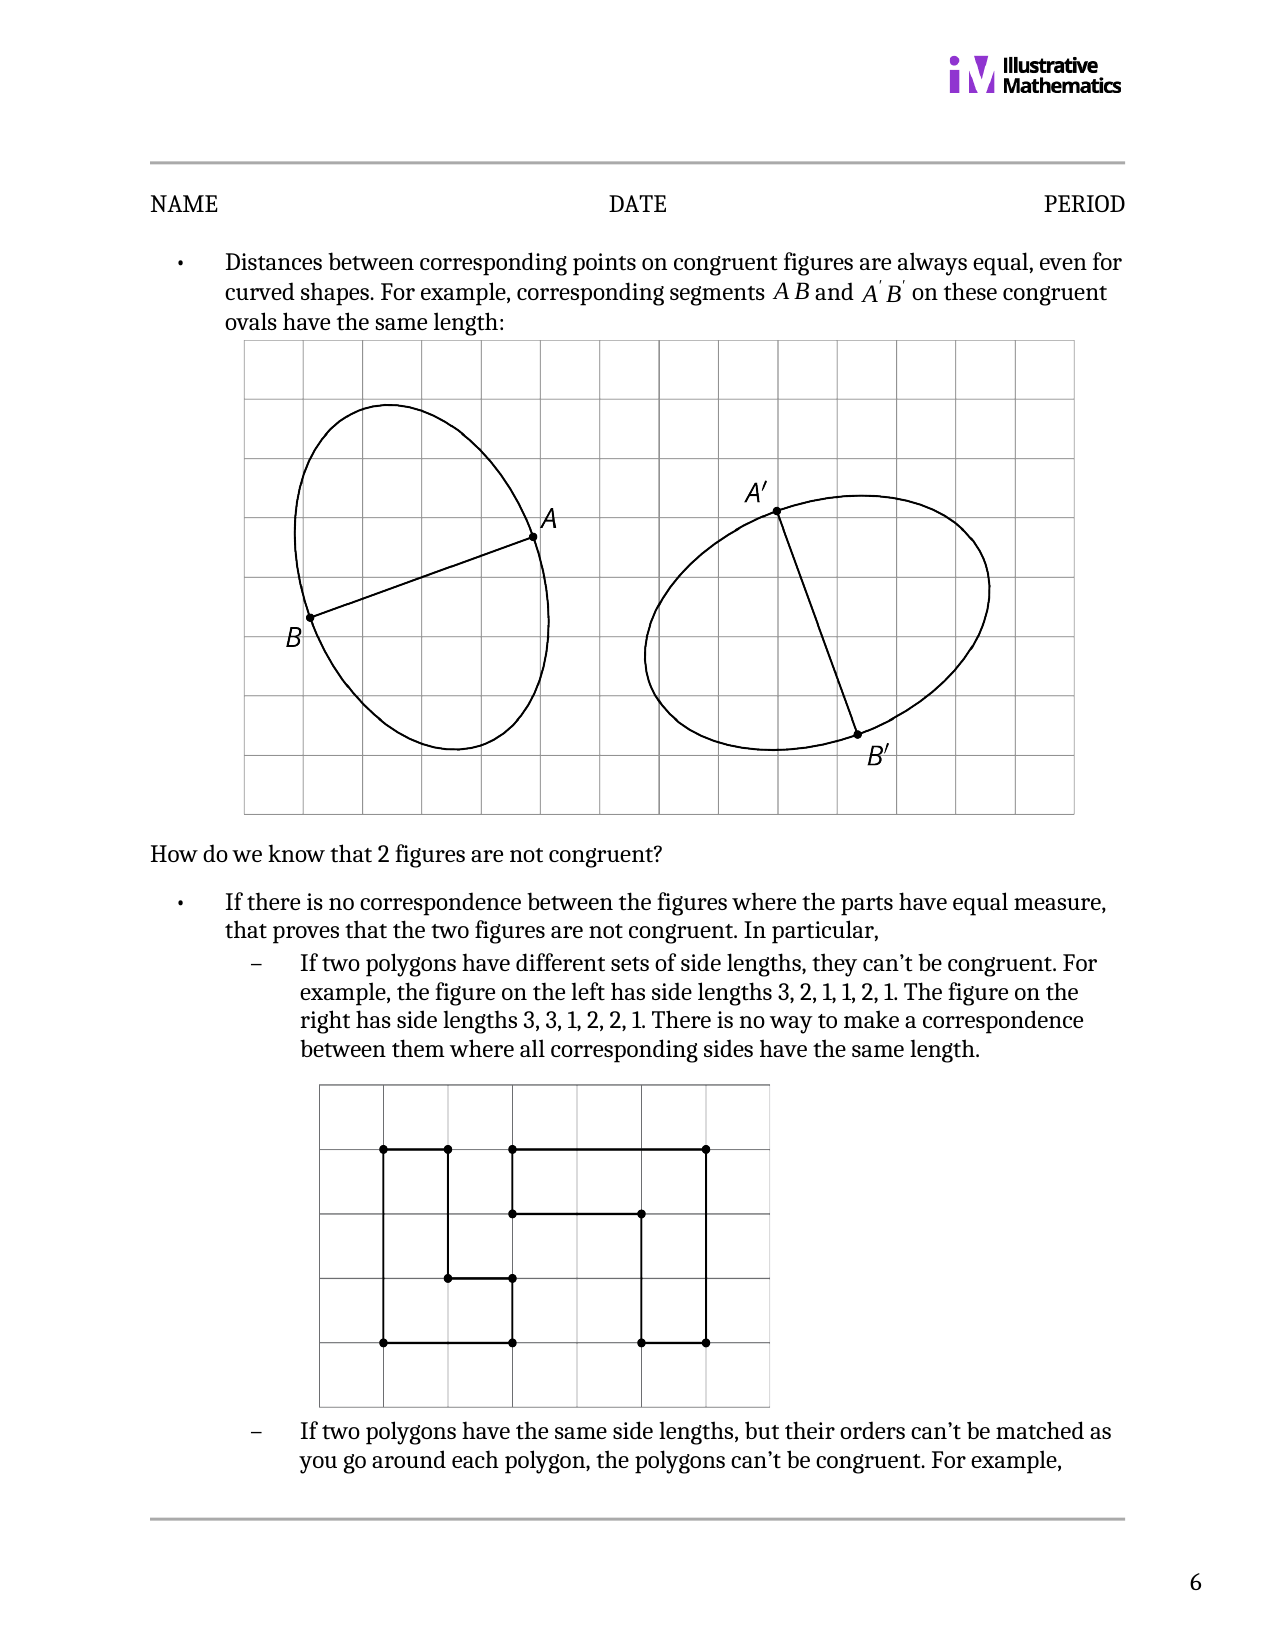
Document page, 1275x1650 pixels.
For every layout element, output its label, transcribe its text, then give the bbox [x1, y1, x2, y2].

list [250, 1417, 1125, 1475]
list If two polygons have different sets of side lengths, they can’t be congruent. For example, the figure on the left has side lengths 3, 2, 1, 1, 2, 1. The figure on the right has side lengths 3, 3, 1, 2, 2, 1. There is no way to make a correspondence between them where all corresponding sides have the same length. [250, 949, 1125, 1064]
picture [949, 55, 1121, 93]
list If there is no correspondence between the figures where the parts have equal measure, that proves that the two figures are not congruent. In particular, [175, 887, 1125, 945]
picture [318, 1084, 771, 1408]
picture [243, 340, 1075, 815]
text How do we know that 2 figures are not congruent? [150, 840, 1125, 869]
list Distances between corresponding points on congruent figures are always equal, even for curved shapes. For example, corresponding segments and on these congruent ovals have the same length: [175, 247, 1125, 336]
